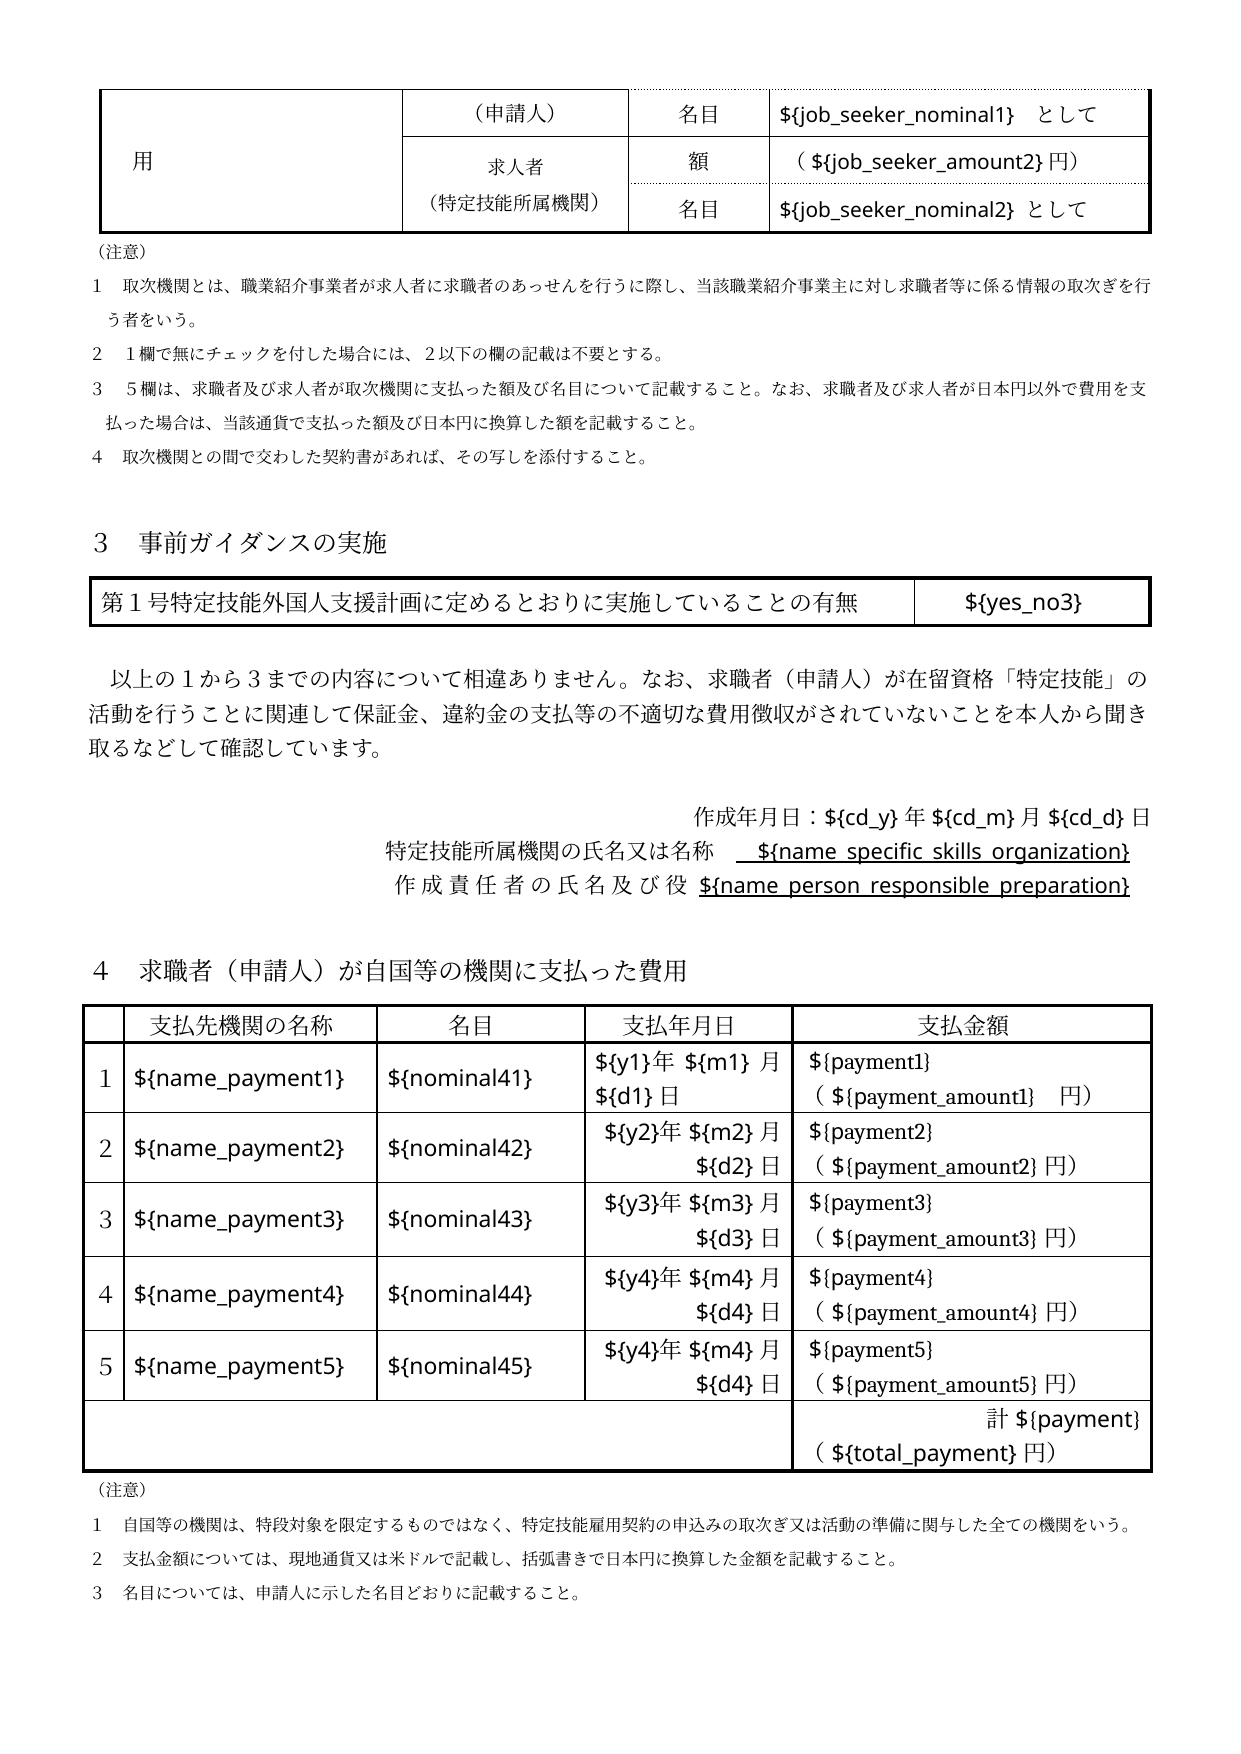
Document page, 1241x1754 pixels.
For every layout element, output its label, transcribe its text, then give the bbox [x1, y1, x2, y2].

table_cell ${nominal43} [378, 1183, 584, 1256]
text ２ 支払金額については、現地通貨又は米ドルで記載し、括弧書きで日本円に換算した金額を記載すること。 [89, 1541, 1133, 1575]
table_cell （ ${job_seeker_amount2} 円） [770, 137, 1148, 183]
text ３ 事前ガイダンスの実施 [89, 508, 1133, 576]
text １ 自国等の機関は、特段対象を限定するものではなく、特定技能雇用契約の申込みの取次ぎ又は活動の準備に関与した全ての機関をいう。 [89, 1507, 1133, 1541]
text 特定技能所属機関の氏名又は名称 ${name_specific_skills_organization} [89, 833, 1130, 867]
table_cell ${y4}年 ${m4} 月 ${d4} 日 [586, 1331, 791, 1400]
table_cell 額 [629, 137, 769, 183]
table_header [85, 1007, 123, 1041]
table_cell ${payment5} （ ${payment_amount5} 円） [794, 1331, 1150, 1400]
text ４ 取次機関との間で交わした契約書があれば、その写しを添付すること。 [89, 439, 1152, 474]
table_cell ${y4}年 ${m4} 月 ${d4} 日 [586, 1257, 791, 1330]
table_cell 求人者 （特定技能所属機関） [403, 137, 628, 231]
table_header 支払金額 [794, 1007, 1150, 1041]
text 作成責任者の氏名及び役 ${name_person_responsible_preparation} [89, 867, 1130, 901]
table_cell ５ [85, 1331, 123, 1400]
table_cell ${y2}年 ${m2} 月 ${d2} 日 [586, 1113, 791, 1182]
table_cell [85, 1401, 791, 1469]
text （注意） [89, 234, 1152, 268]
table_cell ${name_payment4} [125, 1257, 376, 1330]
text ２ １欄で無にチェックを付した場合には、２以下の欄の記載は不要とする。 [89, 337, 1152, 371]
table_cell ${payment1} （ ${payment_amount1} 円） [794, 1044, 1150, 1112]
table_header 第１号特定技能外国人支援計画に定めるとおりに実施していることの有無 [92, 580, 914, 624]
table_cell ４ [85, 1257, 123, 1330]
table_header 支払先機関の名称 [125, 1007, 376, 1041]
table_cell ${name_payment3} [125, 1183, 376, 1256]
text ３ ５欄は、求職者及び求人者が取次機関に支払った額及び名目について記載すること。なお、求職者及び求人者が日本円以外で費用を支払った場合は、当該通貨で支払った額及び日本円に換算した額を記載すること。 [89, 371, 1152, 439]
table_cell ${name_payment2} [125, 1113, 376, 1182]
table_cell ３ [85, 1183, 123, 1256]
table_cell ${y3}年 ${m3} 月 ${d3} 日 [586, 1183, 791, 1256]
table_cell 名目 [629, 183, 769, 231]
table_cell ${nominal41} [378, 1044, 584, 1112]
text ３ 名目については、申請人に示した名目どおりに記載すること。 [89, 1575, 1133, 1609]
table_cell １ [85, 1044, 123, 1112]
table_cell 求職者 （申請人） [403, 90, 628, 136]
table_cell ${name_payment1} [125, 1044, 376, 1112]
table_cell 計 ${payment} （ ${total_payment} 円） [794, 1401, 1150, 1469]
table_cell ${y1}年 ${m1} 月 ${d1} 日 [586, 1044, 791, 1112]
table_cell ${nominal42} [378, 1113, 584, 1182]
text ４ 求職者（申請人）が自国等の機関に支払った費用 [89, 936, 1133, 1004]
table_header 支払年月日 [586, 1007, 791, 1041]
table_cell ５ 取次機関へ支払った費 用 [102, 90, 402, 231]
table_cell 名目 [629, 89, 769, 136]
table_cell ${nominal44} [378, 1257, 584, 1330]
table_cell ２ [85, 1113, 123, 1182]
table_header ${yes_no3} [915, 580, 1148, 624]
table_cell ${job_seeker_nominal2} として [770, 183, 1148, 231]
text 以上の１から３までの内容について相違ありません。なお、求職者（申請人）が在留資格「特定技能」の活動を行うことに関連して保証金、違約金の支払等の不適切な費用徴収がされていないことを本人から聞き取るなどして確認しています。 [89, 661, 1152, 764]
table_cell ${nominal45} [378, 1331, 584, 1400]
table_cell ${name_payment5} [125, 1331, 376, 1400]
table_cell ${payment4} （ ${payment_amount4} 円） [794, 1257, 1150, 1330]
table_cell ${payment3} （ ${payment_amount3} 円） [794, 1183, 1150, 1256]
text 作成年月日：${cd_y} 年 ${cd_m} 月 ${cd_d} 日 [89, 798, 1152, 833]
text （注意） [89, 1473, 1133, 1507]
table_cell ${payment2} （ ${payment_amount2} 円） [794, 1113, 1150, 1182]
table_header 名目 [378, 1007, 584, 1041]
table_cell ${job_seeker_nominal1} として [770, 89, 1148, 136]
text １ 取次機関とは、職業紹介事業者が求人者に求職者のあっせんを行うに際し、当該職業紹介事業主に対し求職者等に係る情報の取次ぎを行う者をいう。 [89, 268, 1152, 337]
